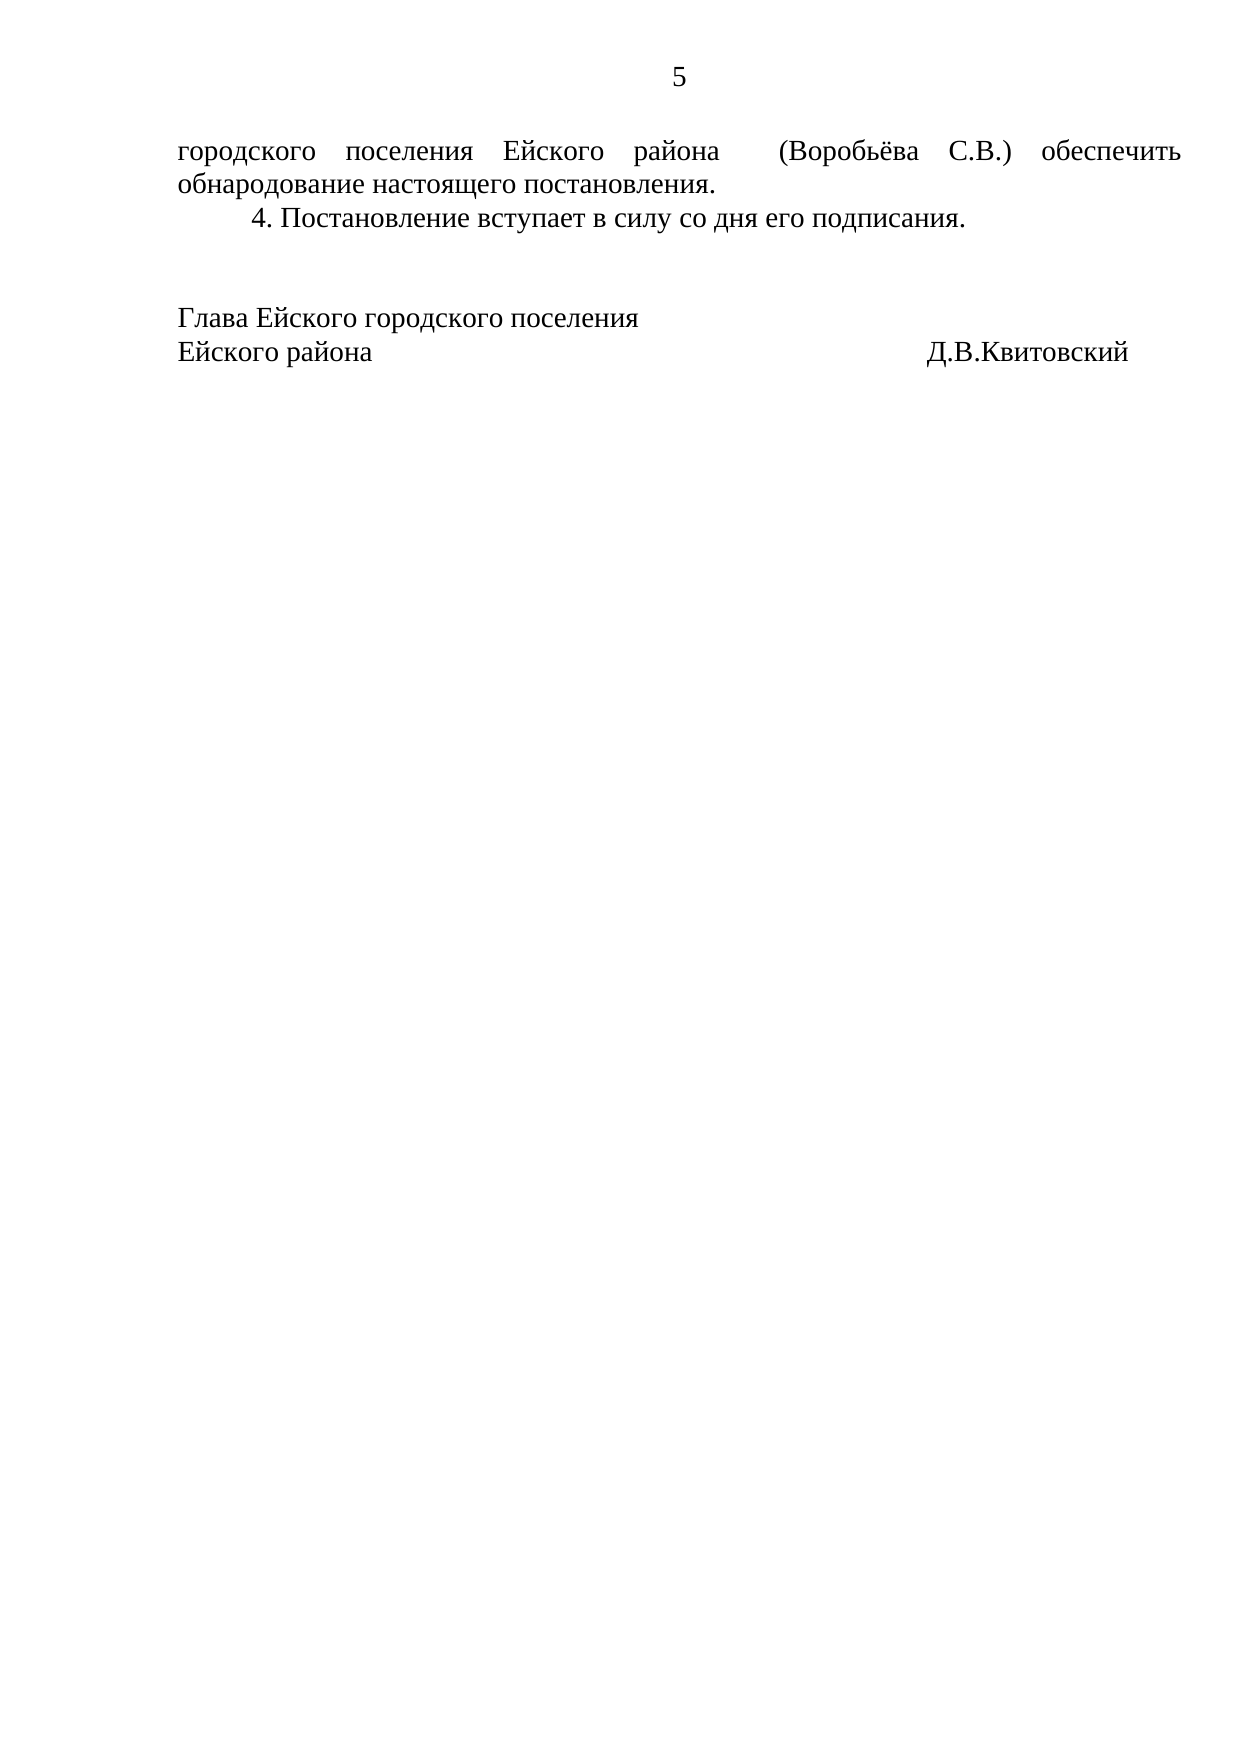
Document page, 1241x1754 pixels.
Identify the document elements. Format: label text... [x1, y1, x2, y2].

text 4. Постановление вступает в силу со дня его подписания. [177, 200, 1181, 233]
text Ейского района Д.В.Квитовский [177, 334, 1181, 368]
text Глава Ейского городского поселения [177, 301, 1181, 334]
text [177, 133, 1181, 200]
